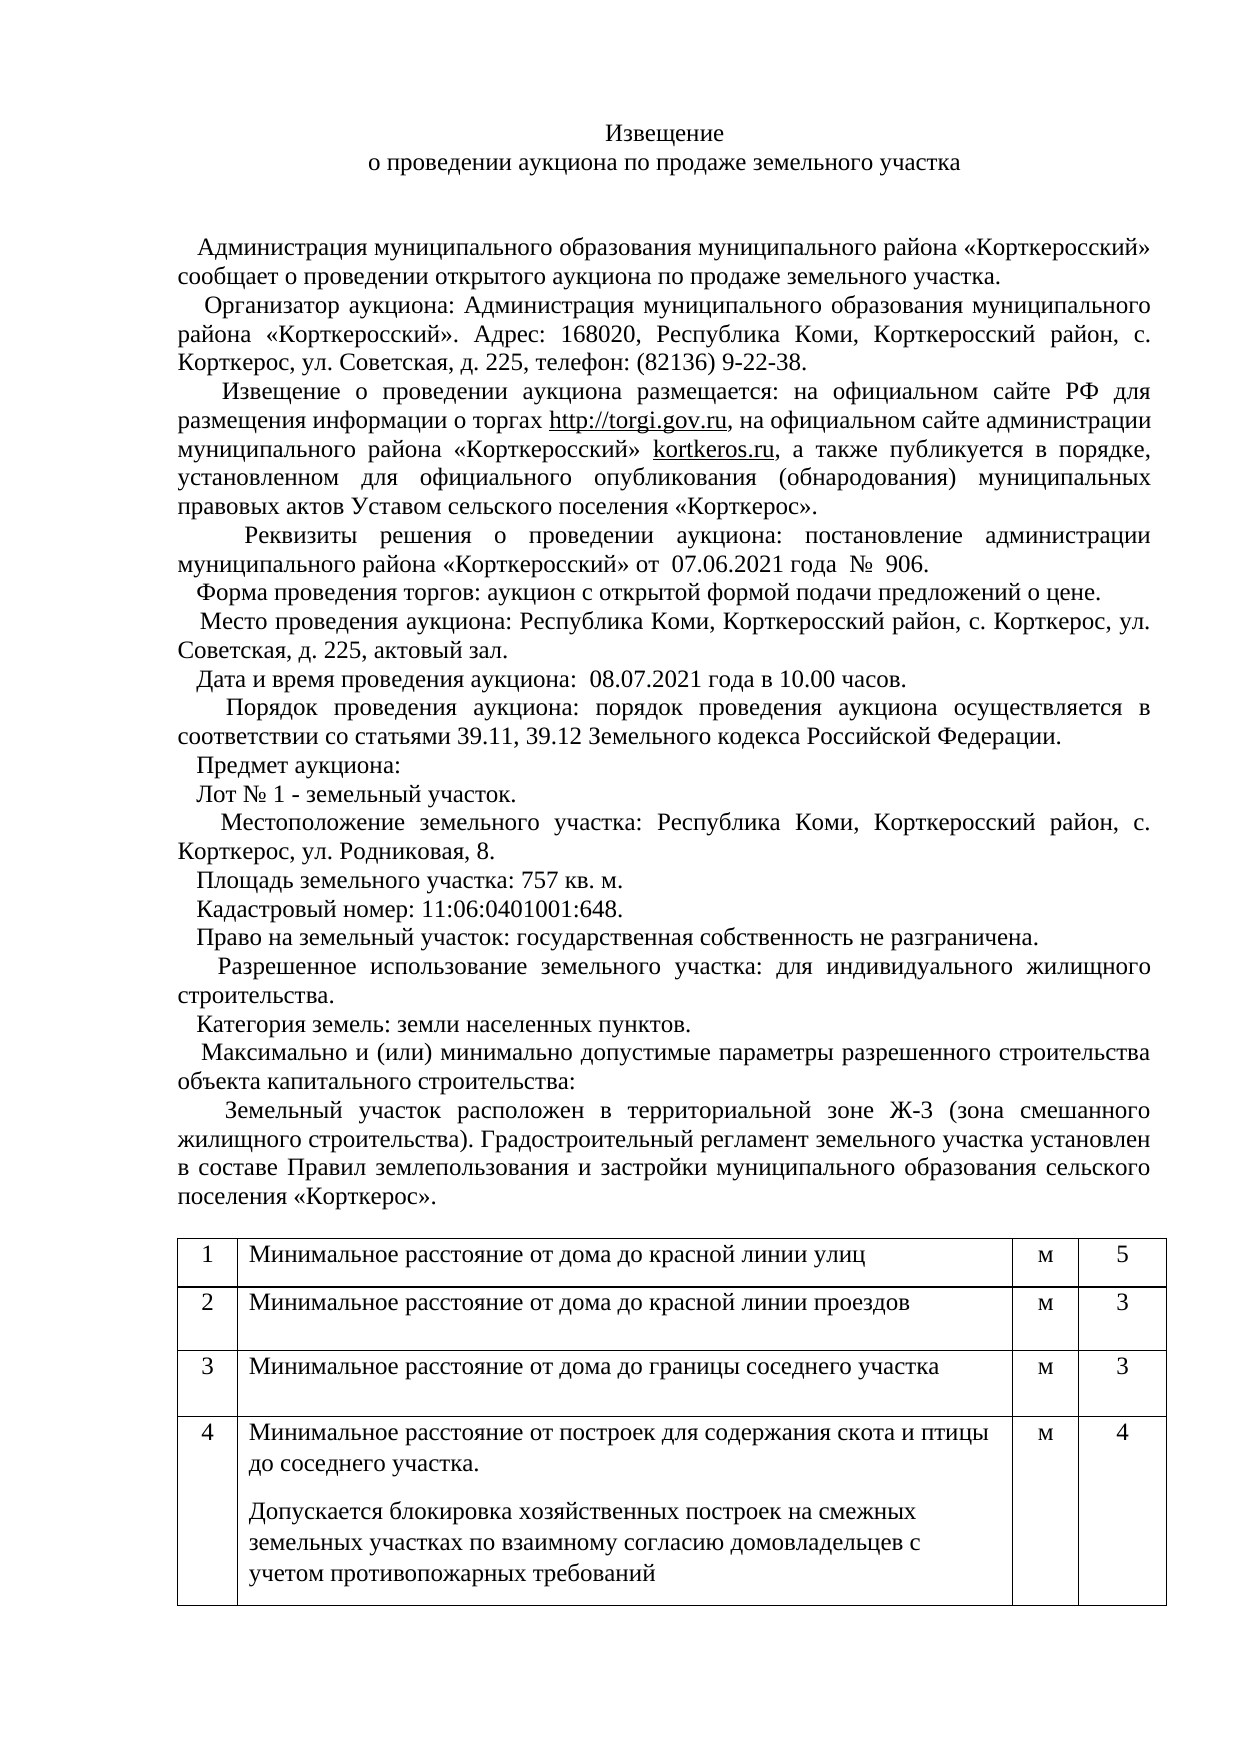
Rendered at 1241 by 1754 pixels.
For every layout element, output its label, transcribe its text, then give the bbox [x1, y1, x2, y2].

text Организатор аукциона: Администрация муниципального образования муниципального района «Корткеросский». Адрес: 168020, Республика Коми, Корткеросский район, с. Корткерос, ул. Советская, д. 225, телефон: (82136) 9-22-38. [177, 290, 1152, 376]
table_header м [1013, 1239, 1078, 1286]
text Право на земельный участок: государственная собственность не разграничена. [177, 922, 1152, 951]
text Дата и время проведения аукциона: 08.07.2021 года в 10.00 часов. [177, 664, 1152, 692]
text Место проведения аукциона: Республика Коми, Корткеросский район, с. Корткерос, ул. Советская, д. 225, актовый зал. [177, 606, 1152, 664]
table_cell Минимальное расстояние от дома до границы соседнего участка [238, 1351, 1012, 1416]
text Местоположение земельного участка: Республика Коми, Корткеросский район, с. Корткерос, ул. Родниковая, 8. [177, 807, 1152, 865]
table_header 5 [1079, 1239, 1166, 1286]
table_cell м [1013, 1288, 1078, 1350]
table_cell 3 [1079, 1288, 1166, 1350]
text Разрешенное использование земельного участка: для индивидуального жилищного строительства. [177, 951, 1152, 1009]
table_cell 4 [178, 1417, 237, 1605]
text Земельный участок расположен в территориальной зоне Ж-3 (зона смешанного жилищного строительства). Градостроительный регламент земельного участка установлен в составе Правил землепользования и застройки муниципального образования сельского поселения «Корткерос». [177, 1095, 1152, 1210]
text Предмет аукциона: [177, 750, 1152, 779]
text Кадастровый номер: 11:06:0401001:648. [177, 894, 1152, 922]
table_header Минимальное расстояние от дома до красной линии улиц [238, 1239, 1012, 1286]
text Форма проведения торгов: аукцион с открытой формой подачи предложений о цене. [177, 577, 1152, 606]
text Извещение [177, 118, 1152, 147]
text Администрация муниципального образования муниципального района «Корткеросский» сообщает о проведении открытого аукциона по продаже земельного участка. [177, 232, 1152, 290]
table_cell м [1013, 1417, 1078, 1605]
table_cell 4 [1079, 1417, 1166, 1605]
table_cell 3 [178, 1351, 237, 1416]
table_header 1 [178, 1239, 237, 1286]
table_cell 2 [178, 1288, 237, 1350]
text Площадь земельного участка: 757 кв. м. [177, 865, 1152, 894]
table_cell Минимальное расстояние от построек для содержания скота и птицы до соседнего участка. Допускается блокировка хозяйственных построек на смежных земельных участках по взаимному согласию домовладельцев с учетом противопожарных требований [238, 1417, 1012, 1605]
table_cell м [1013, 1351, 1078, 1416]
text Лот № 1 - земельный участок. [177, 779, 1152, 807]
table_cell Минимальное расстояние от дома до красной линии проездов [238, 1288, 1012, 1350]
text Реквизиты решения о проведении аукциона: постановление администрации муниципального района «Корткеросский» от 07.06.2021 года № 906. [177, 520, 1152, 577]
text Извещение о проведении аукциона размещается: на официальном сайте РФ для размещения информации о торгах http://torgi.gov.ru, на официальном сайте администрации муниципального района «Корткеросский» kortkeros.ru, а также публикуется в порядке, установленном для официального опубликования (обнародования) муниципальных правовых актов Уставом сельского поселения «Корткерос». [177, 376, 1152, 520]
text Максимально и (или) минимально допустимые параметры разрешенного строительства объекта капитального строительства: [177, 1037, 1152, 1095]
text Категория земель: земли населенных пунктов. [177, 1009, 1152, 1037]
text Порядок проведения аукциона: порядок проведения аукциона осуществляется в соответствии со статьями 39.11, 39.12 Земельного кодекса Российской Федерации. [177, 692, 1152, 750]
table_cell 3 [1079, 1351, 1166, 1416]
text о проведении аукциона по продаже земельного участка [177, 147, 1152, 176]
